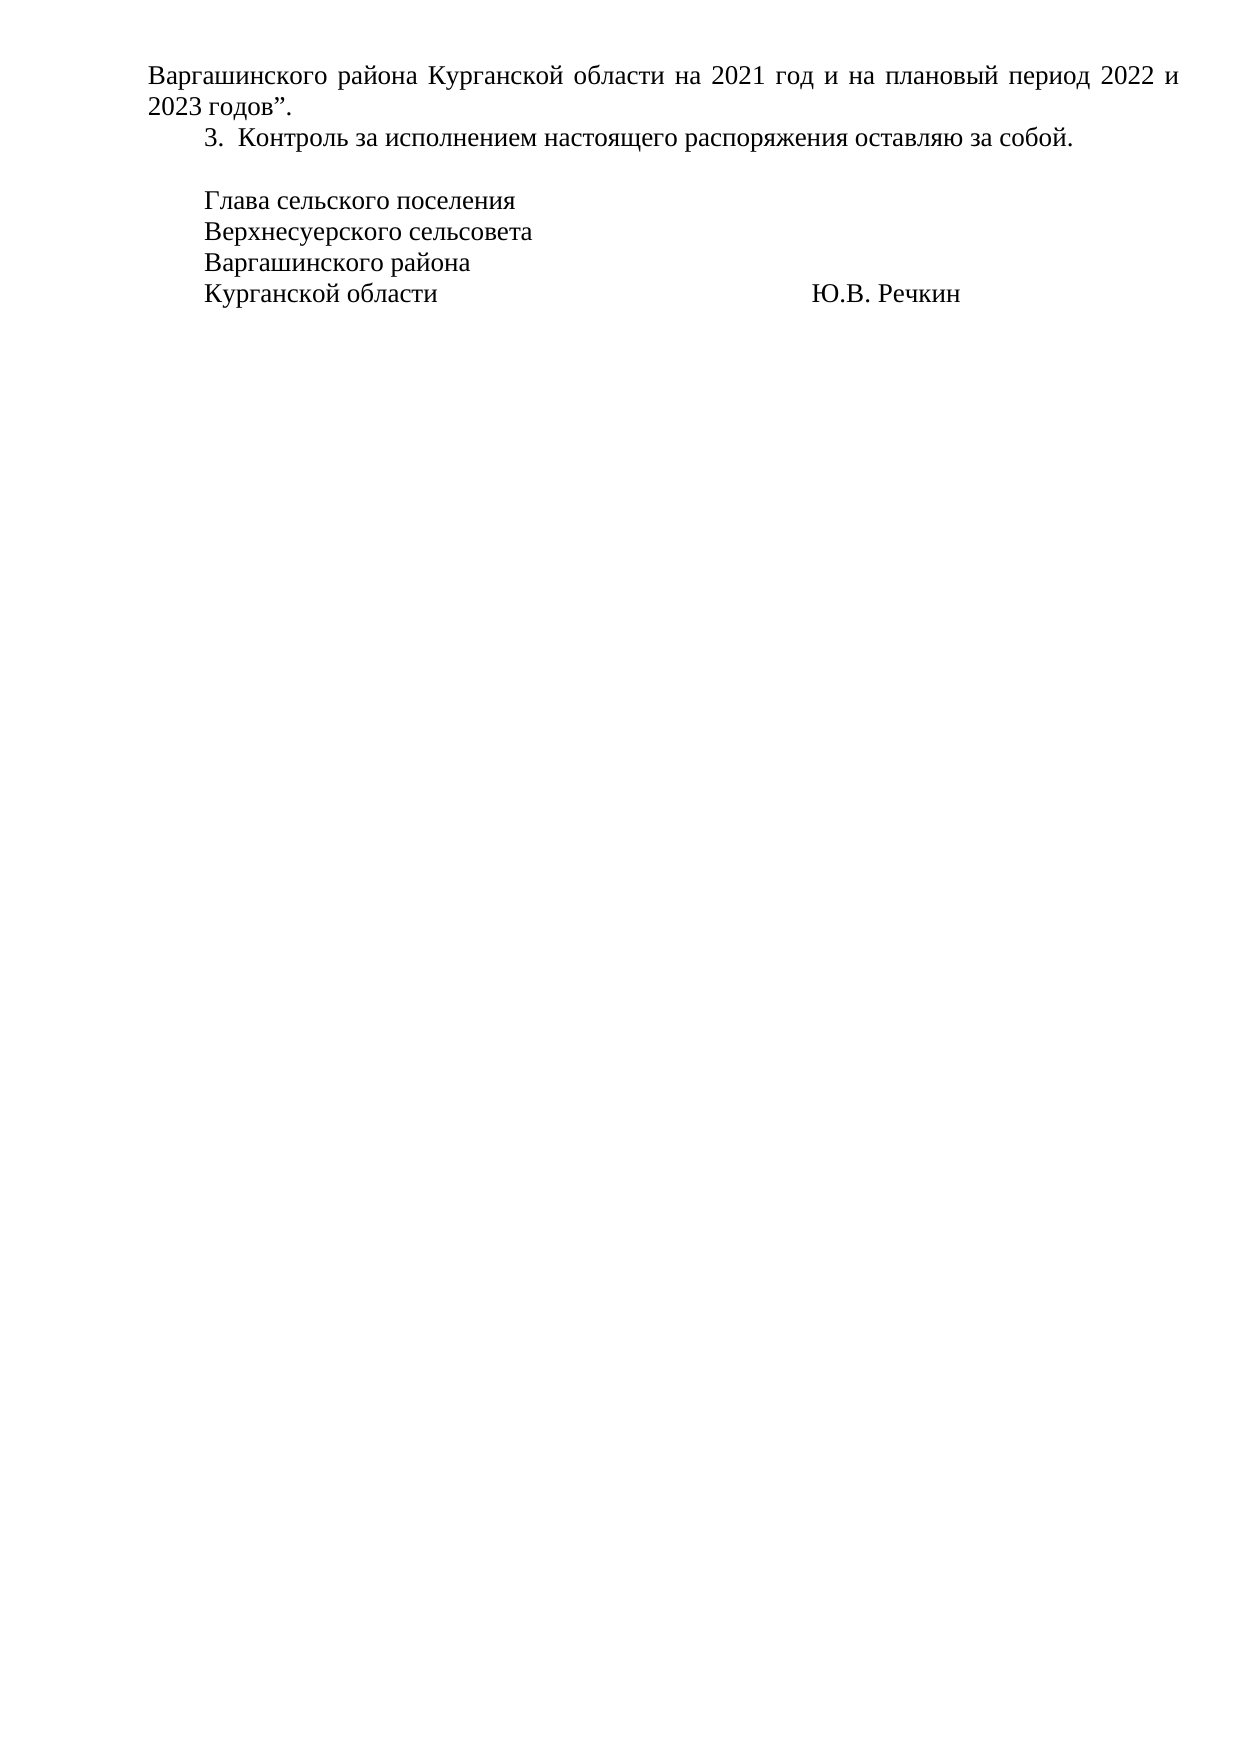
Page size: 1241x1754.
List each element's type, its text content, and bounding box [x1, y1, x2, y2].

text Глава сельского поселения [148, 184, 1181, 215]
text 3. Контроль за исполнением настоящего распоряжения оставляю за собой. [148, 121, 1181, 153]
text Варгашинского района [148, 246, 1181, 277]
text Верхнесуерского сельсовета [148, 215, 1181, 246]
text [148, 59, 1181, 121]
text Курганской области Ю.В. Речкин [148, 277, 1181, 308]
